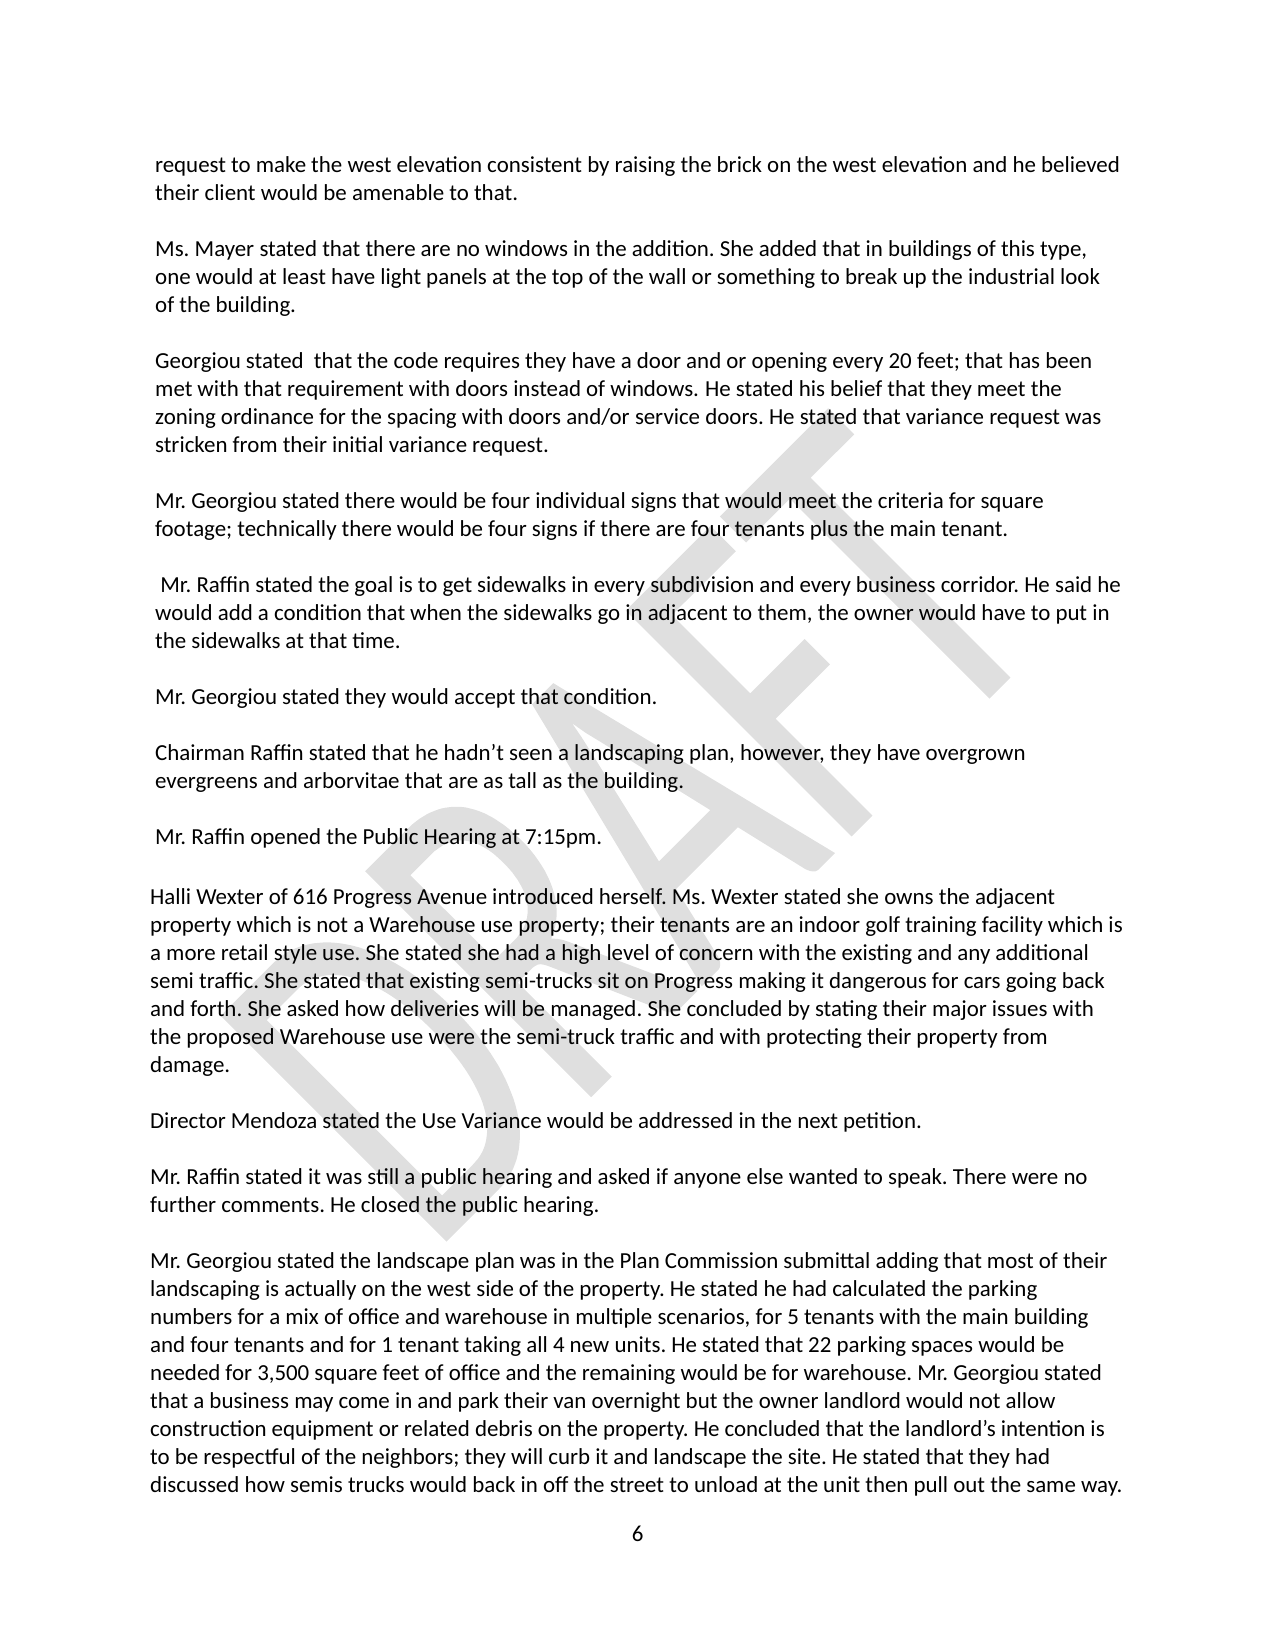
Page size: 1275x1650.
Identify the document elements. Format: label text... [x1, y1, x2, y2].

text Halli Wexter of 616 Progress Avenue introduced herself. Ms. Wexter stated she owns the adjacent property which is not a Warehouse use property; their tenants are an indoor golf training facility which is a more retail style use. She stated she had a high level of concern with the existing and any additional semi traffic. She stated that existing semi-trucks sit on Progress making it dangerous for cars going back and forth. She asked how deliveries will be managed. She concluded by stating their major issues with the proposed Warehouse use were the semi-truck traffic and with protecting their property from damage. [150, 882, 1125, 1078]
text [155, 150, 1125, 206]
text Mr. Raffin stated it was still a public hearing and asked if anyone else wanted to speak. There were no further comments. He closed the public hearing. [150, 1162, 1125, 1218]
text Chairman Raffin stated that he hadn’t seen a landscaping plan, however, they have overgrown evergreens and arborvitae that are as tall as the building. [155, 738, 1125, 794]
text Georgiou stated that the code requires they have a door and or opening every 20 feet; that has been met with that requirement with doors instead of windows. He stated his belief that they meet the zoning ordinance for the spacing with doors and/or service doors. He stated that variance request was stricken from their initial variance request. [155, 346, 1125, 458]
text Mr. Georgiou stated there would be four individual signs that would meet the criteria for square footage; technically there would be four signs if there are four tenants plus the main tenant. [155, 486, 1125, 542]
text Mr. Raffin stated the goal is to get sidewalks in every subdivision and every business corridor. He said he would add a condition that when the sidewalks go in adjacent to them, the owner would have to put in the sidewalks at that time. [155, 570, 1125, 654]
text Ms. Mayer stated that there are no windows in the addition. She added that in buildings of this type, one would at least have light panels at the top of the wall or something to break up the industrial look of the building. [155, 234, 1125, 318]
text Mr. Raffin opened the Public Hearing at 7:15pm. [155, 822, 1125, 851]
text Mr. Georgiou stated the landscape plan was in the Plan Commission submittal adding that most of their landscaping is actually on the west side of the property. He stated he had calculated the parking numbers for a mix of office and warehouse in multiple scenarios, for 5 tenants with the main building and four tenants and for 1 tenant taking all 4 new units. He stated that 22 parking spaces would be needed for 3,500 square feet of office and the remaining would be for warehouse. Mr. Georgiou stated that a business may come in and park their van overnight but the owner landlord would not allow construction equipment or related debris on the property. He concluded that the landlord’s intention is to be respectful of the neighbors; they will curb it and landscape the site. He stated that they had discussed how semis trucks would back in off the street to unload at the unit then pull out the same way. [150, 1246, 1125, 1498]
text Director Mendoza stated the Use Variance would be addressed in the next petition. [150, 1106, 1125, 1134]
text Mr. Georgiou stated they would accept that condition. [155, 682, 1125, 710]
